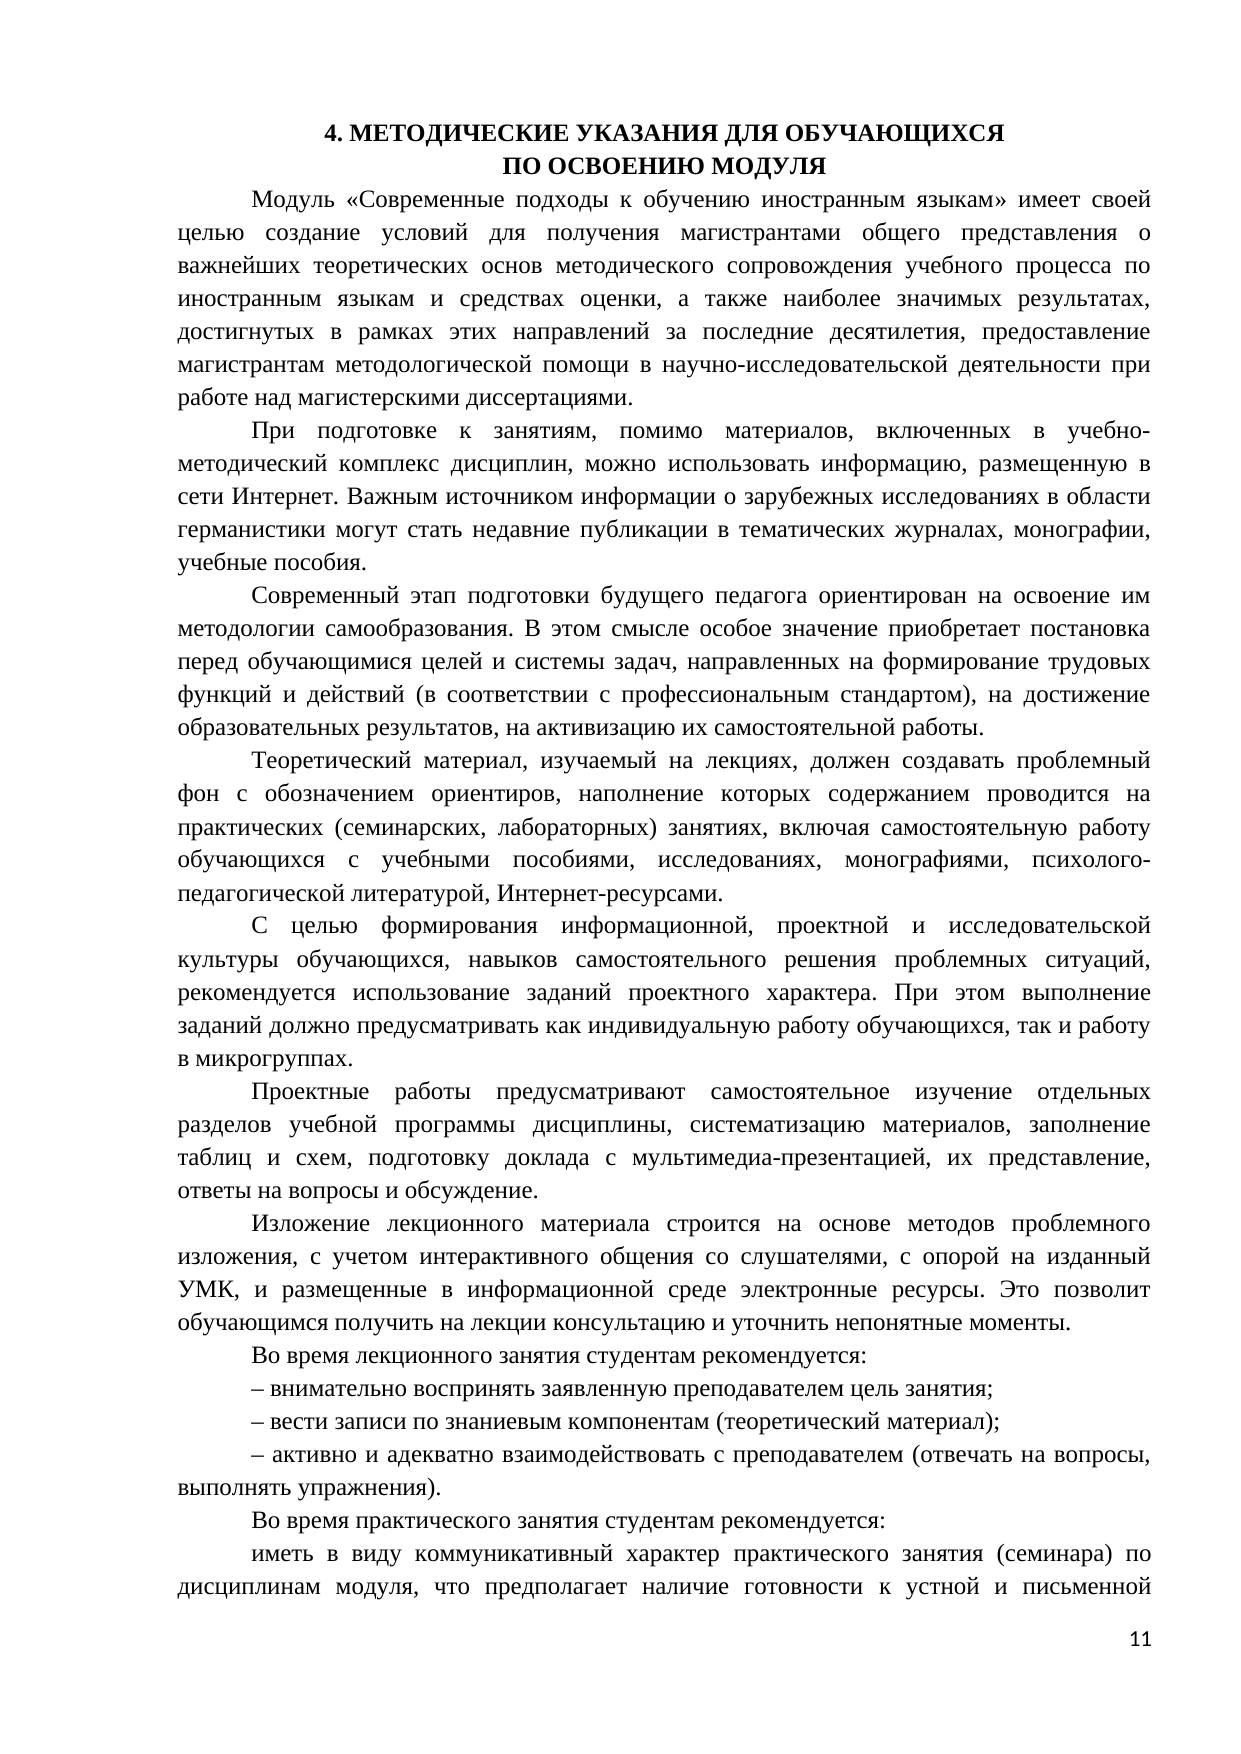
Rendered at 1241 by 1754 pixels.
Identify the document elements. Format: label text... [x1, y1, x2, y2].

text 4. Методические указания для обучающихся [177, 118, 1152, 147]
text Теоретический материал, изучаемый на лекциях, должен создавать проблемный фон с обозначением ориентиров, наполнение которых содержанием проводится на практических (семинарских, лабораторных) занятиях, включая самостоятельную работу обучающихся с учебными пособиями, исследованиях, монографиями, психолого-педагогической литературой, Интернет-ресурсами. [177, 746, 1152, 906]
text Проектные работы предусматривают самостоятельное изучение отдельных разделов учебной программы дисциплины, систематизацию материалов, заполнение таблиц и схем, подготовку доклада с мультимедиа-презентацией, их представление, ответы на вопросы и обсуждение. [177, 1076, 1152, 1203]
text – внимательно воспринять заявленную преподавателем цель занятия; [177, 1373, 1152, 1402]
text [177, 1538, 1152, 1600]
text Изложение лекционного материала строится на основе методов проблемного изложения, с учетом интерактивного общения со слушателями, с опорой на изданный УМК, и размещенные в информационной среде электронные ресурсы. Это позволит обучающимся получить на лекции консультацию и уточнить непонятные моменты. [177, 1208, 1152, 1336]
text по освоению Модуля [177, 151, 1152, 180]
text Современный этап подготовки будущего педагога ориентирован на освоение им методологии самообразования. В этом смысле особое значение приобретает постановка перед обучающимися целей и системы задач, направленных на формирование трудовых функций и действий (в соответствии с профессиональным стандартом), на достижение образовательных результатов, на активизацию их самостоятельной работы. [177, 580, 1152, 741]
text При подготовке к занятиям, помимо материалов, включенных в учебно-методический комплекс дисциплин, можно использовать информацию, размещенную в сети Интернет. Важным источником информации о зарубежных исследованиях в области германистики могут стать недавние публикации в тематических журналах, монографии, учебные пособия. [177, 415, 1152, 576]
text – активно и адекватно взаимодействовать с преподавателем (отвечать на вопросы, выполнять упражнения). [177, 1439, 1152, 1501]
text С целью формирования информационной, проектной и исследовательской культуры обучающихся, навыков самостоятельного решения проблемных ситуаций, рекомендуется использование заданий проектного характера. При этом выполнение заданий должно предусматривать как индивидуальную работу обучающихся, так и работу в микрогруппах. [177, 911, 1152, 1071]
text Во время практического занятия студентам рекомендуется: [177, 1505, 1152, 1534]
text Модуль «Современные подходы к обучению иностранным языкам» имеет своей целью создание условий для получения магистрантами общего представления о важнейших теоретических основ методического сопровождения учебного процесса по иностранным языкам и средствах оценки, а также наиболее значимых результатах, достигнутых в рамках этих направлений за последние десятилетия, предоставление магистрантам методологической помощи в научно-исследовательской деятельности при работе над магистерскими диссертациями. [177, 184, 1152, 411]
text – вести записи по знаниевым компонентам (теоретический материал); [177, 1406, 1152, 1435]
text Во время лекционного занятия студентам рекомендуется: [177, 1340, 1152, 1369]
